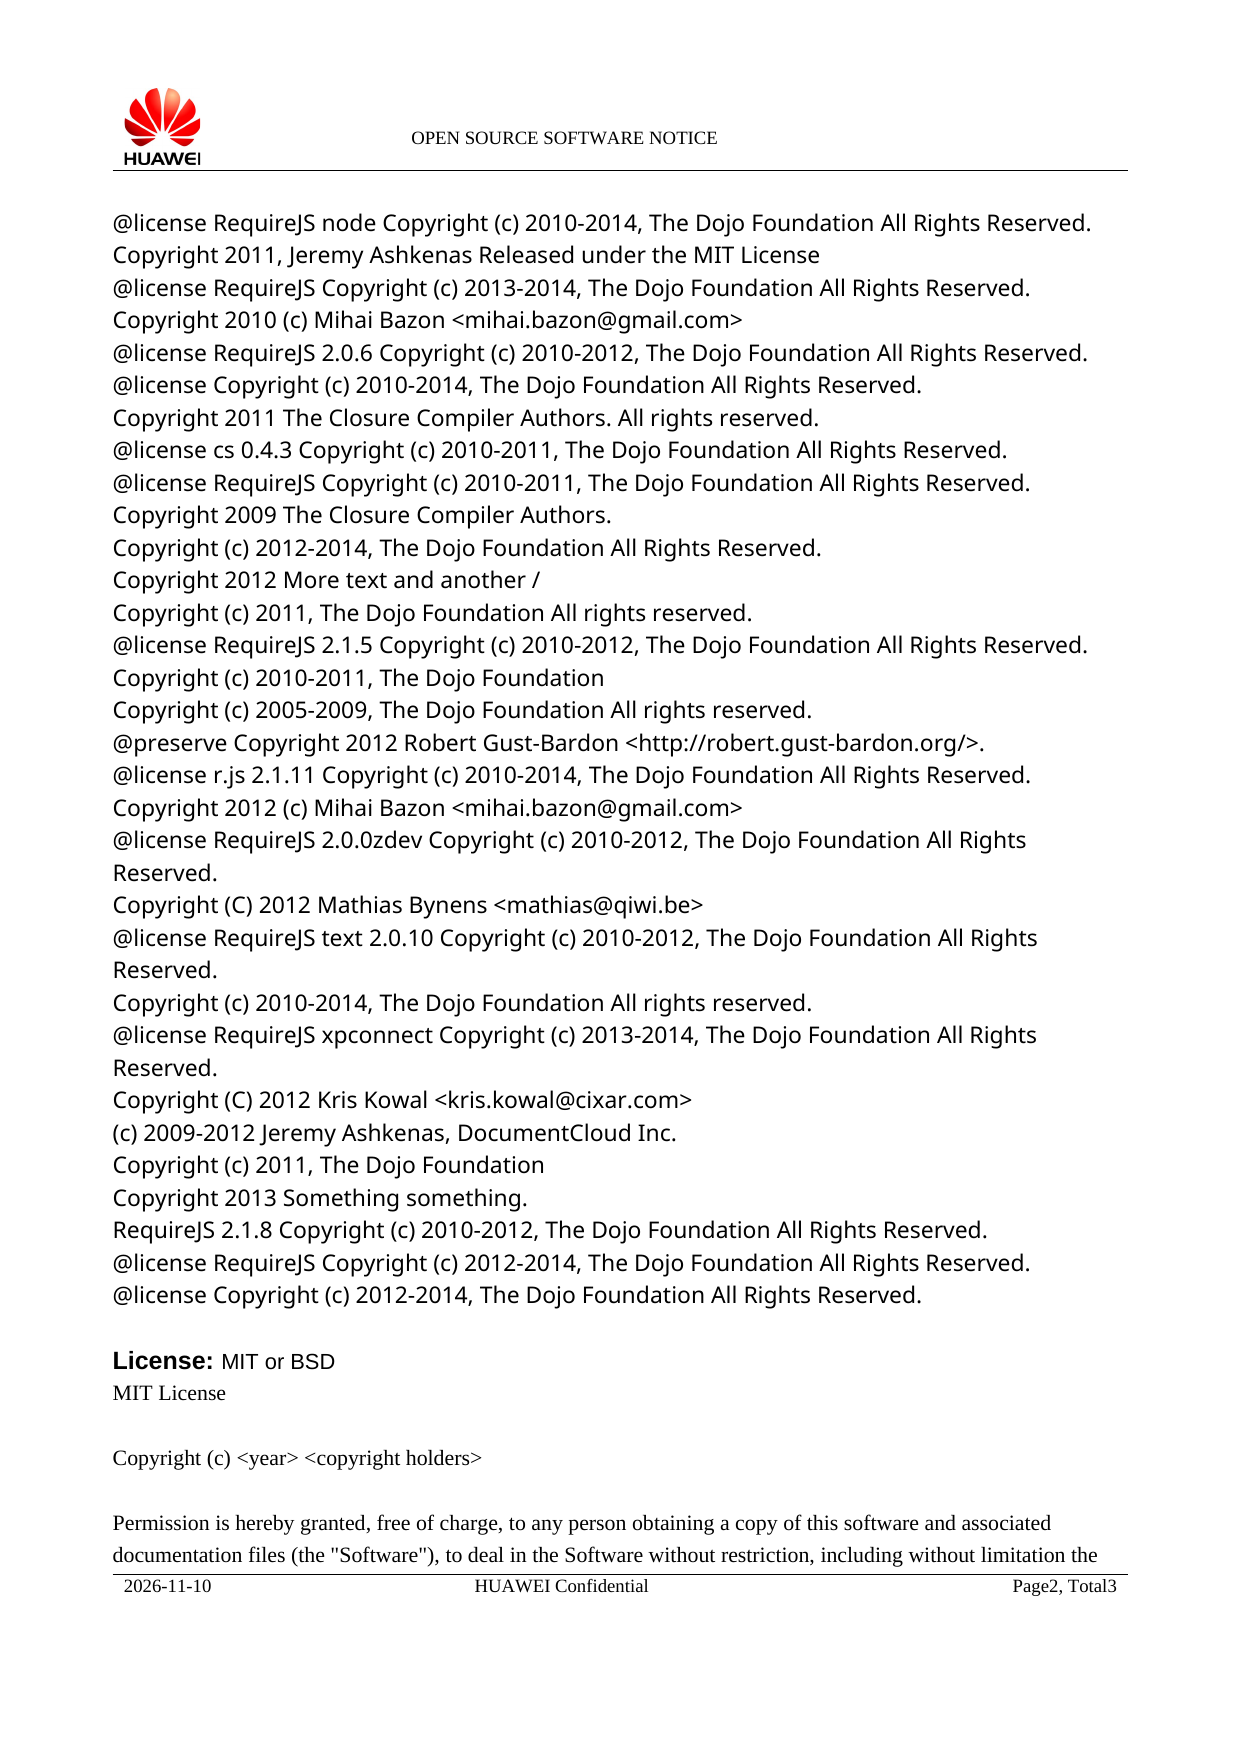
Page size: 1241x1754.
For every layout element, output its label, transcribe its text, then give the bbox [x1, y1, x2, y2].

picture [124, 88, 201, 165]
text License: MIT or BSD [112, 1344, 1128, 1376]
